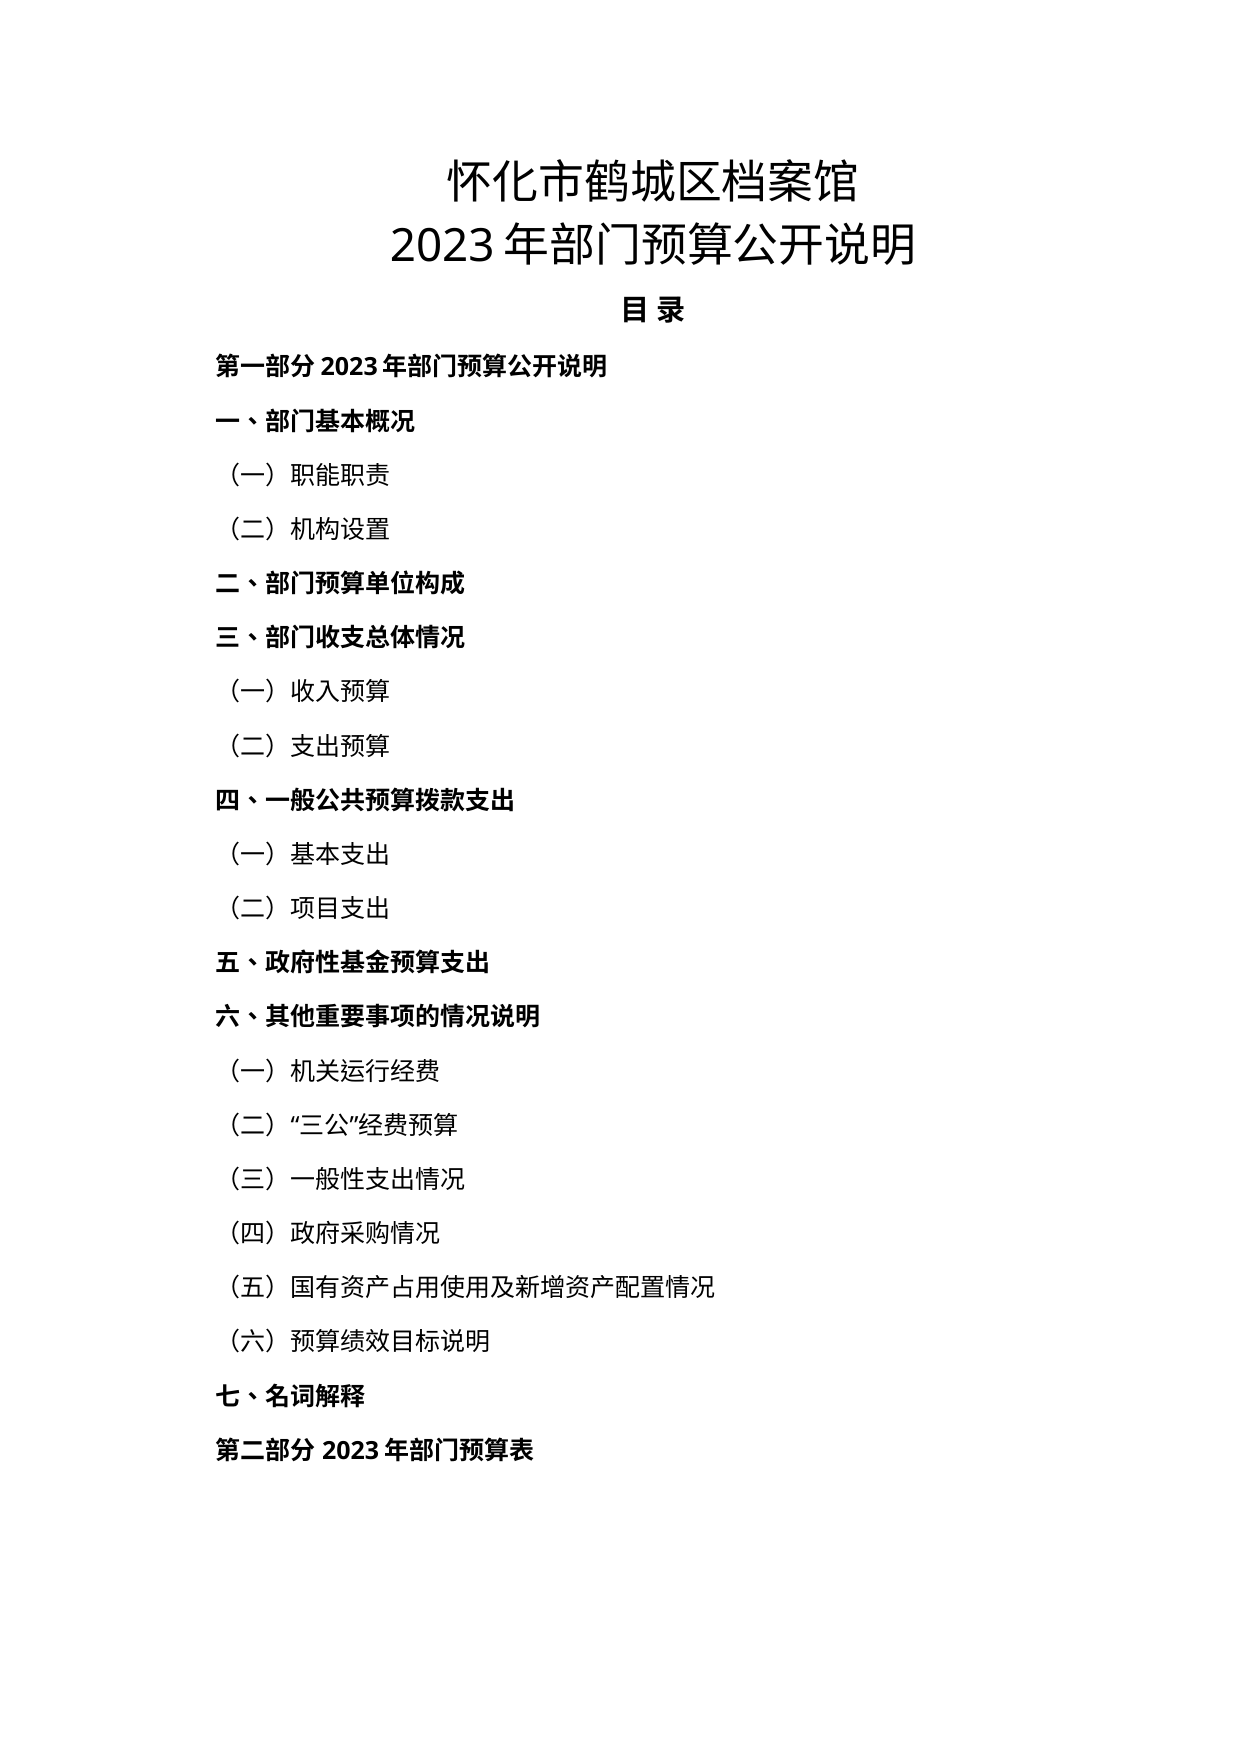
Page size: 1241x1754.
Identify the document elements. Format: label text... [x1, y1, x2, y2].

text 目 录 [150, 275, 1090, 329]
text （一）收入预算 [150, 654, 1090, 708]
text （五）国有资产占用使用及新增资产配置情况 [150, 1250, 1090, 1304]
text 2023年部门预算公开说明 [150, 212, 1090, 275]
text （一）机关运行经费 [150, 1033, 1090, 1087]
text （二）机构设置 [150, 491, 1090, 546]
text 六、其他重要事项的情况说明 [150, 979, 1090, 1033]
text 第一部分2023年部门预算公开说明 [150, 329, 1090, 383]
text 一、部门基本概况 [150, 383, 1090, 437]
text 五、政府性基金预算支出 [150, 925, 1090, 979]
text 四、一般公共预算拨款支出 [150, 762, 1090, 816]
text （二）项目支出 [150, 871, 1090, 925]
text 三、部门收支总体情况 [150, 600, 1090, 654]
text 七、名词解释 [150, 1358, 1090, 1412]
text （一）职能职责 [150, 437, 1090, 491]
text （二）“三公”经费预算 [150, 1087, 1090, 1141]
text （一）基本支出 [150, 816, 1090, 871]
text （四）政府采购情况 [150, 1196, 1090, 1250]
text （二）支出预算 [150, 708, 1090, 762]
text 第二部分 2023年部门预算表 [150, 1412, 1090, 1466]
text （六）预算绩效目标说明 [150, 1304, 1090, 1358]
text 怀化市鹤城区档案馆 [150, 150, 1090, 212]
text （三）一般性支出情况 [150, 1141, 1090, 1196]
text 二、部门预算单位构成 [150, 546, 1090, 600]
